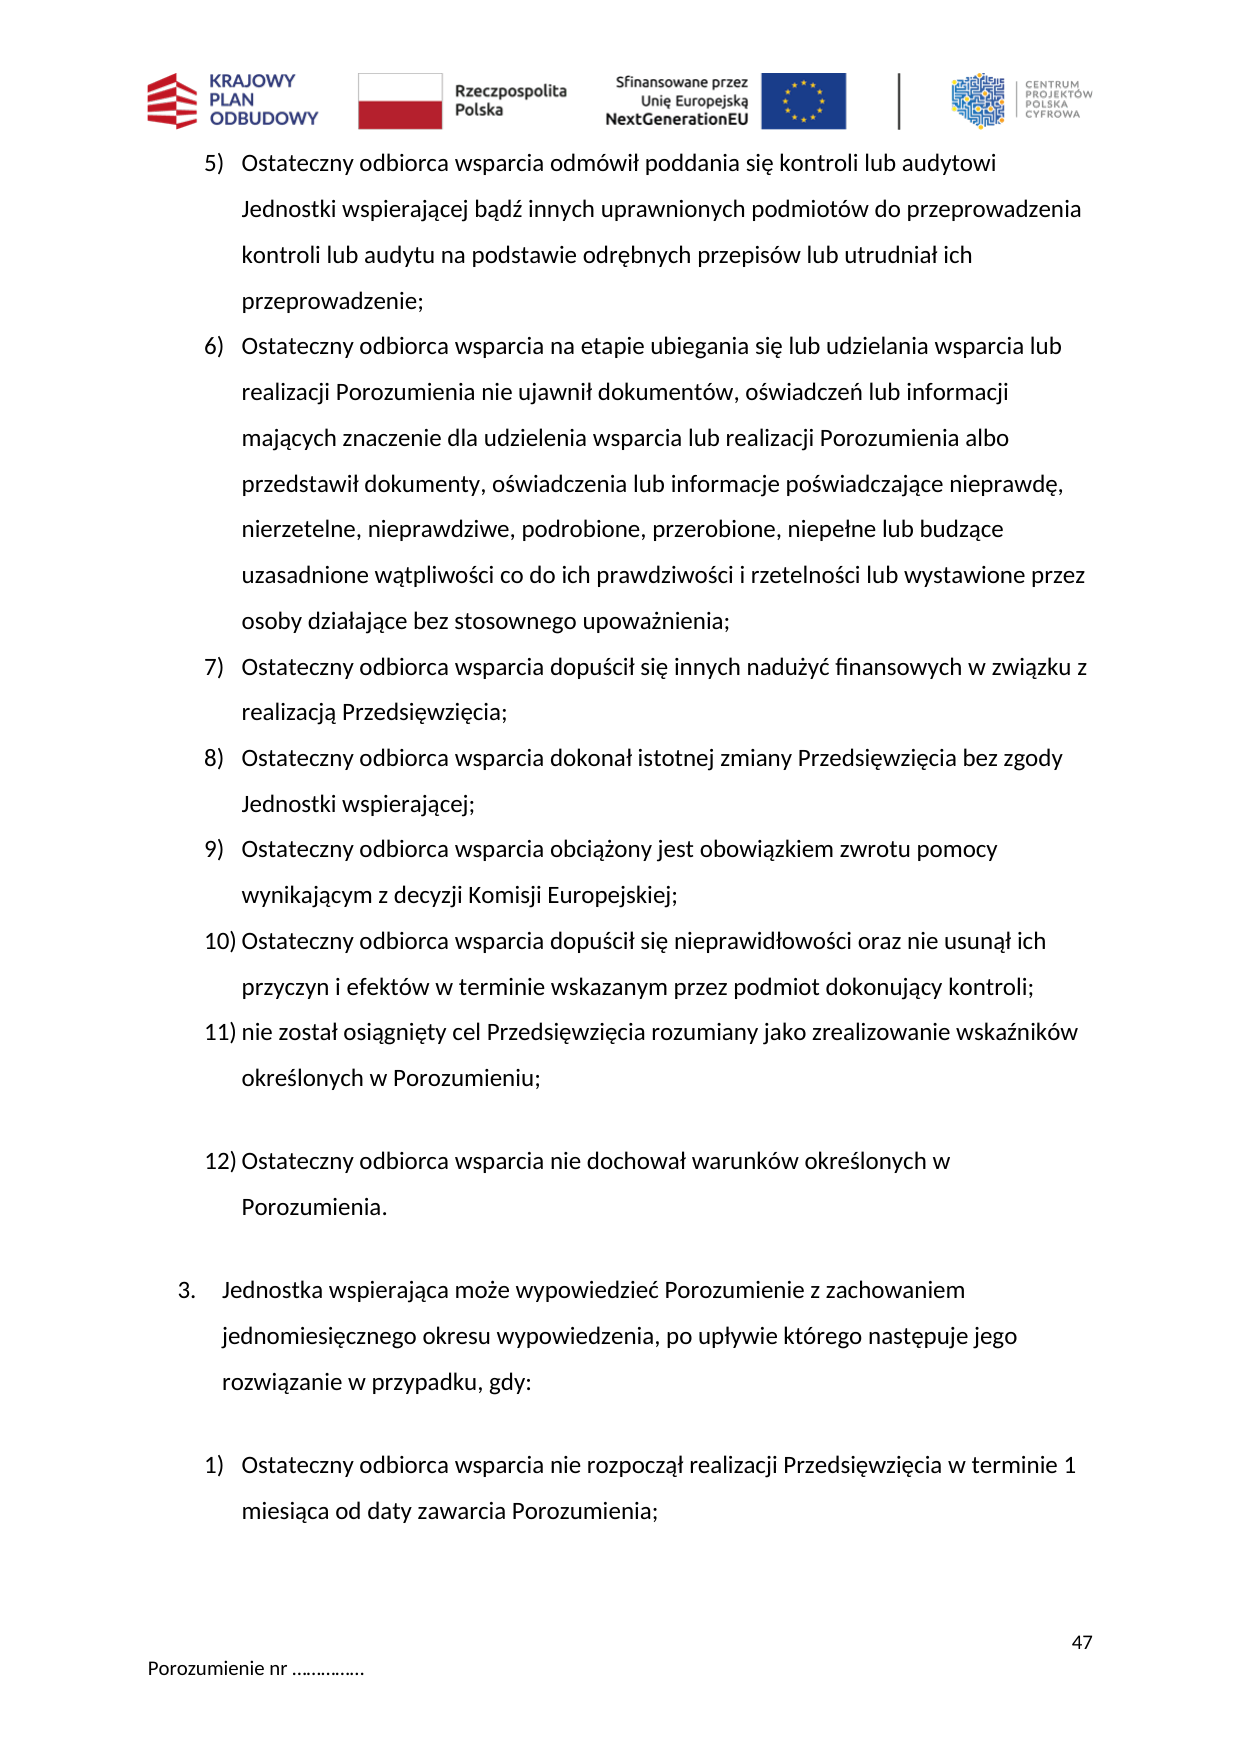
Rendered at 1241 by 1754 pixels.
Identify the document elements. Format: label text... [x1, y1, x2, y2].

list Ostateczny odbiorca wsparcia dopuścił się innych nadużyć finansowych w związku z realizacją Przedsięwzięcia; [204, 651, 1093, 727]
picture [147, 73, 1093, 130]
list Ostateczny odbiorca wsparcia nie dochował warunków określonych w Porozumienia. [204, 1145, 1093, 1222]
list Ostateczny odbiorca wsparcia nie rozpoczął realizacji Przedsięwzięcia w terminie 1 miesiąca od daty zawarcia Porozumienia; [204, 1449, 1093, 1525]
list Ostateczny odbiorca wsparcia obciążony jest obowiązkiem zwrotu pomocy wynikającym z decyzji Komisji Europejskiej; [204, 833, 1093, 910]
list nie został osiągnięty cel Przedsięwzięcia rozumiany jako zrealizowanie wskaźników określonych w Porozumieniu; [204, 1016, 1093, 1093]
list Jednostka wspierająca może wypowiedzieć Porozumienie z zachowaniem jednomiesięcznego okresu wypowiedzenia, po upływie którego następuje jego rozwiązanie w przypadku, gdy: [177, 1274, 1093, 1396]
list Ostateczny odbiorca wsparcia dokonał istotnej zmiany Przedsięwzięcia bez zgody Jednostki wspierającej; [204, 742, 1093, 818]
list Ostateczny odbiorca wsparcia na etapie ubiegania się lub udzielania wsparcia lub realizacji Porozumienia nie ujawnił dokumentów, oświadczeń lub informacji mających znaczenie dla udzielenia wsparcia lub realizacji Porozumienia albo przedstawił dokumenty, oświadczenia lub informacje poświadczające nieprawdę, nierzetelne, nieprawdziwe, podrobione, przerobione, niepełne lub budzące uzasadnione wątpliwości co do ich prawdziwości i rzetelności lub wystawione przez osoby działające bez stosownego upoważnienia; [204, 331, 1093, 635]
list Ostateczny odbiorca wsparcia odmówił poddania się kontroli lub audytowi Jednostki wspierającej bądź innych uprawnionych podmiotów do przeprowadzenia kontroli lub audytu na podstawie odrębnych przepisów lub utrudniał ich przeprowadzenie; [204, 148, 1093, 315]
list Ostateczny odbiorca wsparcia dopuścił się nieprawidłowości oraz nie usunął ich przyczyn i efektów w terminie wskazanym przez podmiot dokonujący kontroli; [204, 925, 1093, 1001]
